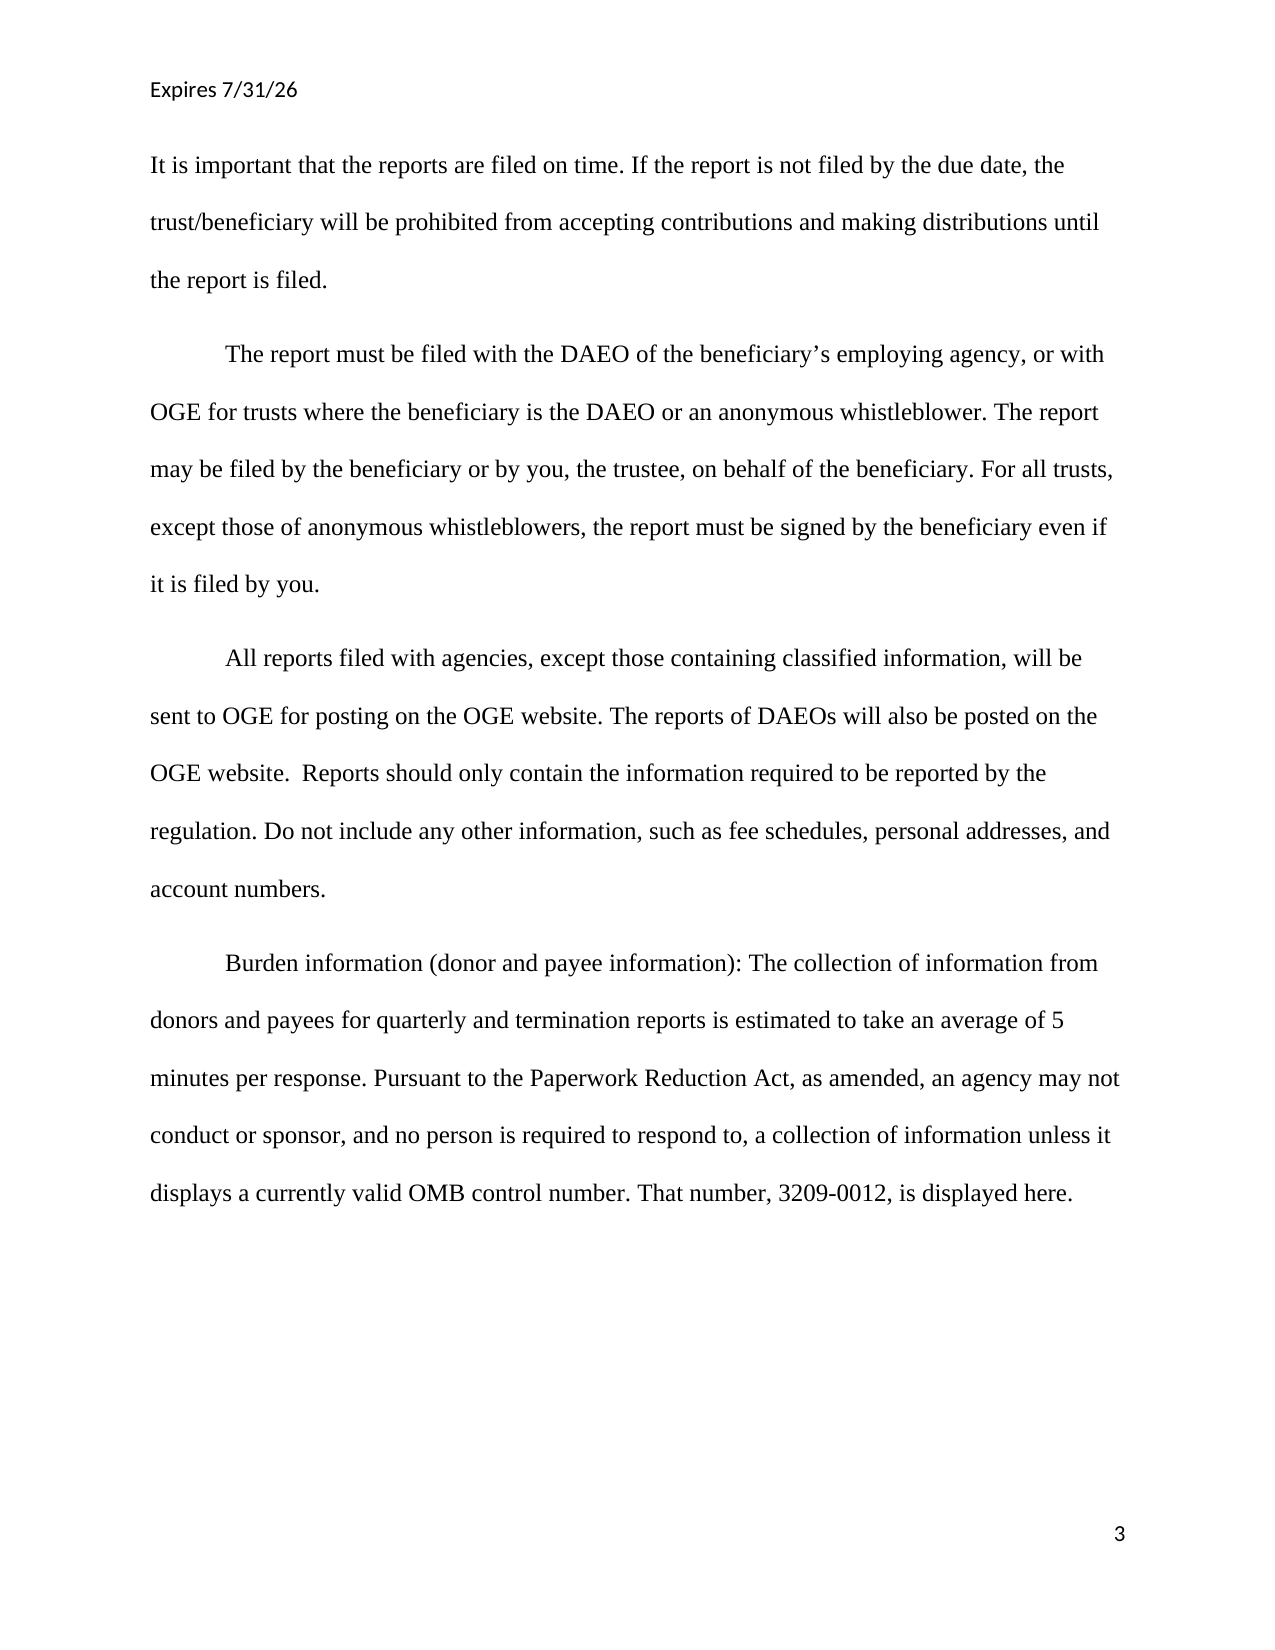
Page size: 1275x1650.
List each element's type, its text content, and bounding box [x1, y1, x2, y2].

text It is important that the reports are filed on time. If the report is not filed by the due date, the trust/beneficiary will be prohibited from accepting contributions and making distributions until the report is filed. [150, 150, 1125, 294]
text The report must be filed with the DAEO of the beneficiary’s employing agency, or with OGE for trusts where the beneficiary is the DAEO or an anonymous whistleblower. The report may be filed by the beneficiary or by you, the trustee, on behalf of the beneficiary. For all trusts, except those of anonymous whistleblowers, the report must be signed by the beneficiary even if it is filed by you. [150, 339, 1125, 598]
text Burden information (donor and payee information): The collection of information from donors and payees for quarterly and termination reports is estimated to take an average of 5 minutes per response. Pursuant to the Paperwork Reduction Act, as amended, an agency may not conduct or sponsor, and no person is required to respond to, a collection of information unless it displays a currently valid OMB control number. That number, 3209-0012, is displayed here. [150, 948, 1125, 1207]
text All reports filed with agencies, except those containing classified information, will be sent to OGE for posting on the OGE website. The reports of DAEOs will also be posted on the OGE website. Reports should only contain the information required to be reported by the regulation. Do not include any other information, such as fee schedules, personal addresses, and account numbers. [150, 643, 1125, 902]
